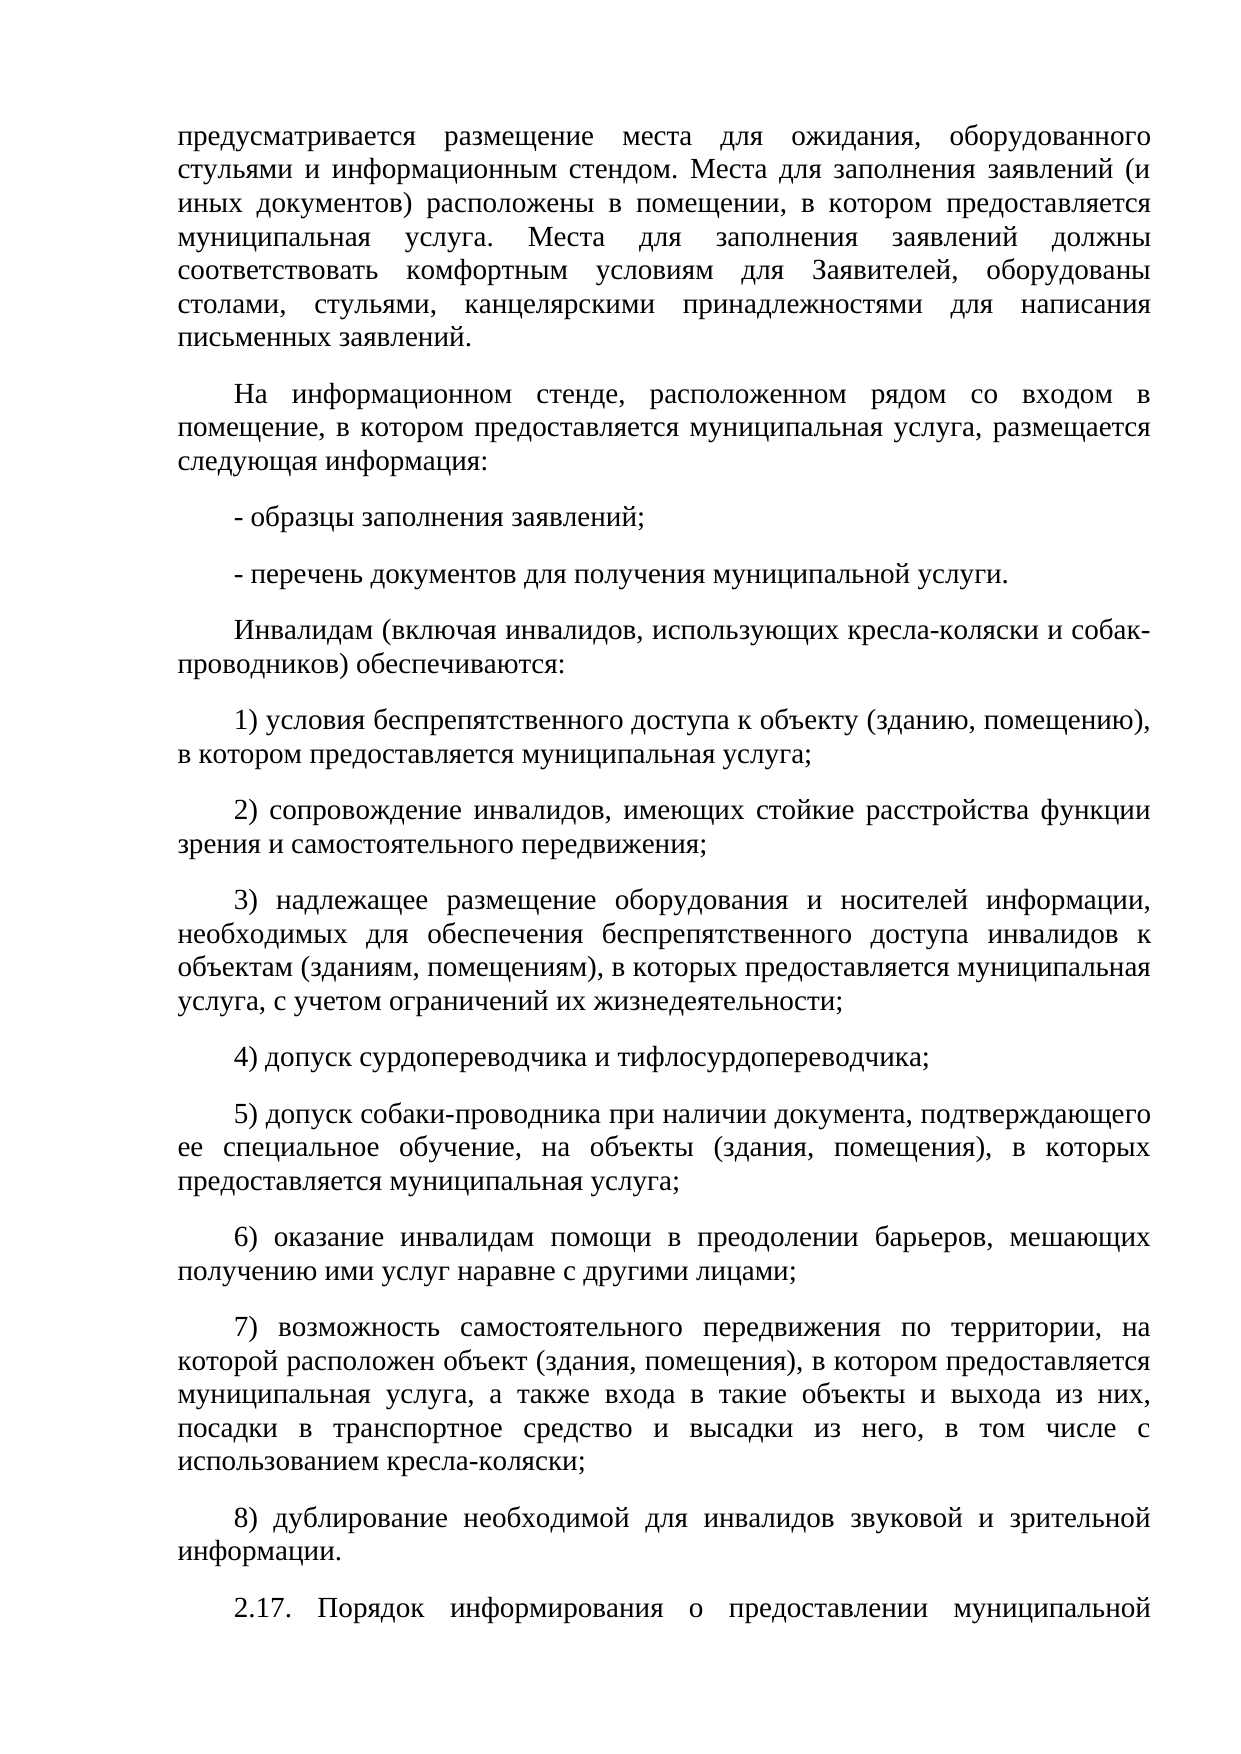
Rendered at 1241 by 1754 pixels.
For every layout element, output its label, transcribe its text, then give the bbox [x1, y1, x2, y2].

text Инвалидам (включая инвалидов, использующих кресла-коляски и собак-проводников) обеспечиваются: [177, 612, 1152, 679]
text 1) условия беспрепятственного доступа к объекту (зданию, помещению), в котором предоставляется муниципальная услуга; [177, 702, 1152, 769]
text 6) оказание инвалидам помощи в преодолении барьеров, мешающих получению ими услуг наравне с другими лицами; [177, 1219, 1152, 1286]
text 7) возможность самостоятельного передвижения по территории, на которой расположен объект (здания, помещения), в котором предоставляется муниципальная услуга, а также входа в такие объекты и выхода из них, посадки в транспортное средство и высадки из него, в том числе с использованием кресла-коляски; [177, 1309, 1152, 1477]
text 3) надлежащее размещение оборудования и носителей информации, необходимых для обеспечения беспрепятственного доступа инвалидов к объектам (зданиям, помещениям), в которых предоставляется муниципальная услуга, с учетом ограничений их жизнедеятельности; [177, 882, 1152, 1016]
text 4) допуск сурдопереводчика и тифлосурдопереводчика; [177, 1039, 1152, 1073]
text На информационном стенде, расположенном рядом со входом в помещение, в котором предоставляется муниципальная услуга, размещается следующая информация: [177, 376, 1152, 476]
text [177, 118, 1152, 353]
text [177, 1590, 1152, 1623]
text - образцы заполнения заявлений; [177, 499, 1152, 533]
text 5) допуск собаки-проводника при наличии документа, подтверждающего ее специальное обучение, на объекты (здания, помещения), в которых предоставляется муниципальная услуга; [177, 1096, 1152, 1196]
text - перечень документов для получения муниципальной услуги. [177, 556, 1152, 589]
text 8) дублирование необходимой для инвалидов звуковой и зрительной информации. [177, 1500, 1152, 1567]
text 2) сопровождение инвалидов, имеющих стойкие расстройства функции зрения и самостоятельного передвижения; [177, 792, 1152, 859]
